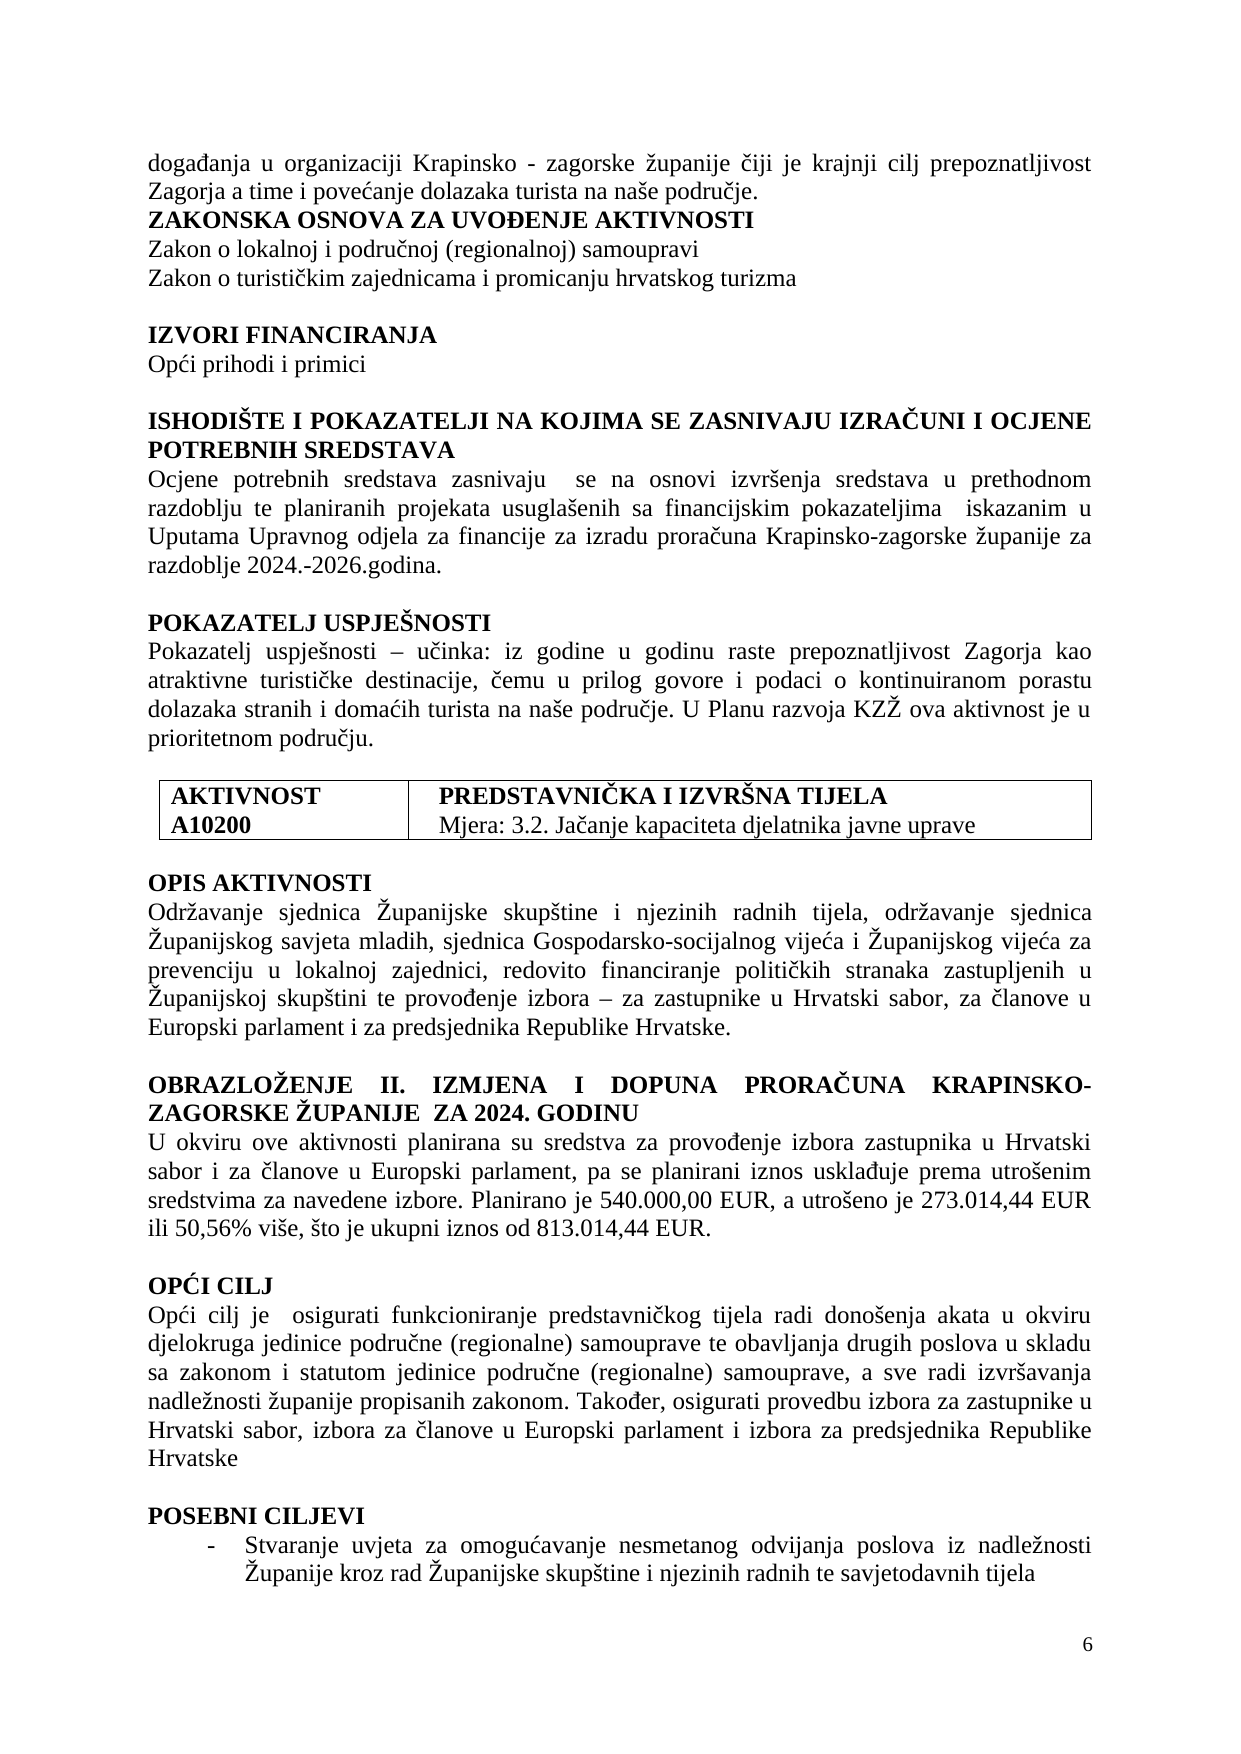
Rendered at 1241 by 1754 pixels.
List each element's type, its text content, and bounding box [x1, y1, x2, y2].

text IZVORI FINANCIRANJA [148, 320, 1093, 349]
text Ocjene potrebnih sredstava zasnivaju se na osnovi izvršenja sredstava u prethodnom razdoblju te planiranih projekata usuglašenih sa financijskim pokazateljima iskazanim u Uputama Upravnog odjela za financije za izradu proračuna Krapinsko-zagorske županije za razdoblje 2024.-2026.godina. [148, 464, 1093, 579]
text U okviru ove aktivnosti planirana su sredstva za provođenje izbora zastupnika u Hrvatski sabor i za članove u Europski parlament, pa se planirani iznos usklađuje prema utrošenim sredstvima za navedene izbore. Planirano je 540.000,00 EUR, a utrošeno je 273.014,44 EUR ili 50,56% više, što je ukupni iznos od 813.014,44 EUR. [148, 1127, 1093, 1242]
text POSEBNI CILJEVI [148, 1501, 1093, 1530]
text POKAZATELJ USPJEŠNOSTI [148, 608, 1093, 636]
text Pokazatelj uspješnosti – učinka: iz godine u godinu raste prepoznatljivost Zagorja kao atraktivne turističke destinacije, čemu u prilog govore i podaci o kontinuiranom porastu dolazaka stranih i domaćih turista na naše područje. U Planu razvoja KZŽ ova aktivnost je u prioritetnom području. [148, 636, 1093, 751]
list Stvaranje uvjeta za omogućavanje nesmetanog odvijanja poslova iz nadležnosti Županije kroz rad Županijske skupštine i njezinih radnih te savjetodavnih tijela [207, 1530, 1093, 1587]
text ZAKONSKA OSNOVA ZA UVOĐENJE AKTIVNOSTI [148, 205, 1093, 234]
text OPĆI CILJ [148, 1271, 1093, 1300]
text Zakon o turističkim zajednicama i promicanju hrvatskog turizma [148, 263, 1093, 291]
text Opći prihodi i primici [148, 349, 1093, 378]
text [148, 148, 1093, 205]
text Održavanje sjednica Županijske skupštine i njezinih radnih tijela, održavanje sjednica Županijskog savjeta mladih, sjednica Gospodarsko-socijalnog vijeća i Županijskog vijeća za prevenciju u lokalnoj zajednici, redovito financiranje političkih stranaka zastupljenih u Županijskoj skupštini te provođenje izbora – za zastupnike u Hrvatski sabor, za članove u Europski parlament i za predsjednika Republike Hrvatske. [148, 897, 1093, 1041]
text OPIS AKTIVNOSTI [148, 868, 1093, 897]
text Zakon o lokalnoj i područnoj (regionalnoj) samoupravi [148, 234, 1093, 263]
table_header PREDSTAVNIČKA I IZVRŠNA TIJELA Mjera: 3.2. Jačanje kapaciteta djelatnika javne uprave [409, 781, 1091, 839]
text ISHODIŠTE I POKAZATELJI NA KOJIMA SE ZASNIVAJU IZRAČUNI I OCJENE POTREBNIH SREDSTAVA [148, 406, 1093, 464]
text Opći cilj je osigurati funkcioniranje predstavničkog tijela radi donošenja akata u okviru djelokruga jedinice područne (regionalne) samouprave te obavljanja drugih poslova u skladu sa zakonom i statutom jedinice područne (regionalne) samouprave, a sve radi izvršavanja nadležnosti županije propisanih zakonom. Također, osigurati provedbu izbora za zastupnike u Hrvatski sabor, izbora za članove u Europski parlament i izbora za predsjednika Republike Hrvatske [148, 1300, 1093, 1472]
text OBRAZLOŽENJE II. IZMJENA I DOPUNA PRORAČUNA KRAPINSKO-ZAGORSKE ŽUPANIJE ZA 2024. GODINU [148, 1070, 1093, 1127]
table_header AKTIVNOST A10200 [160, 781, 408, 839]
